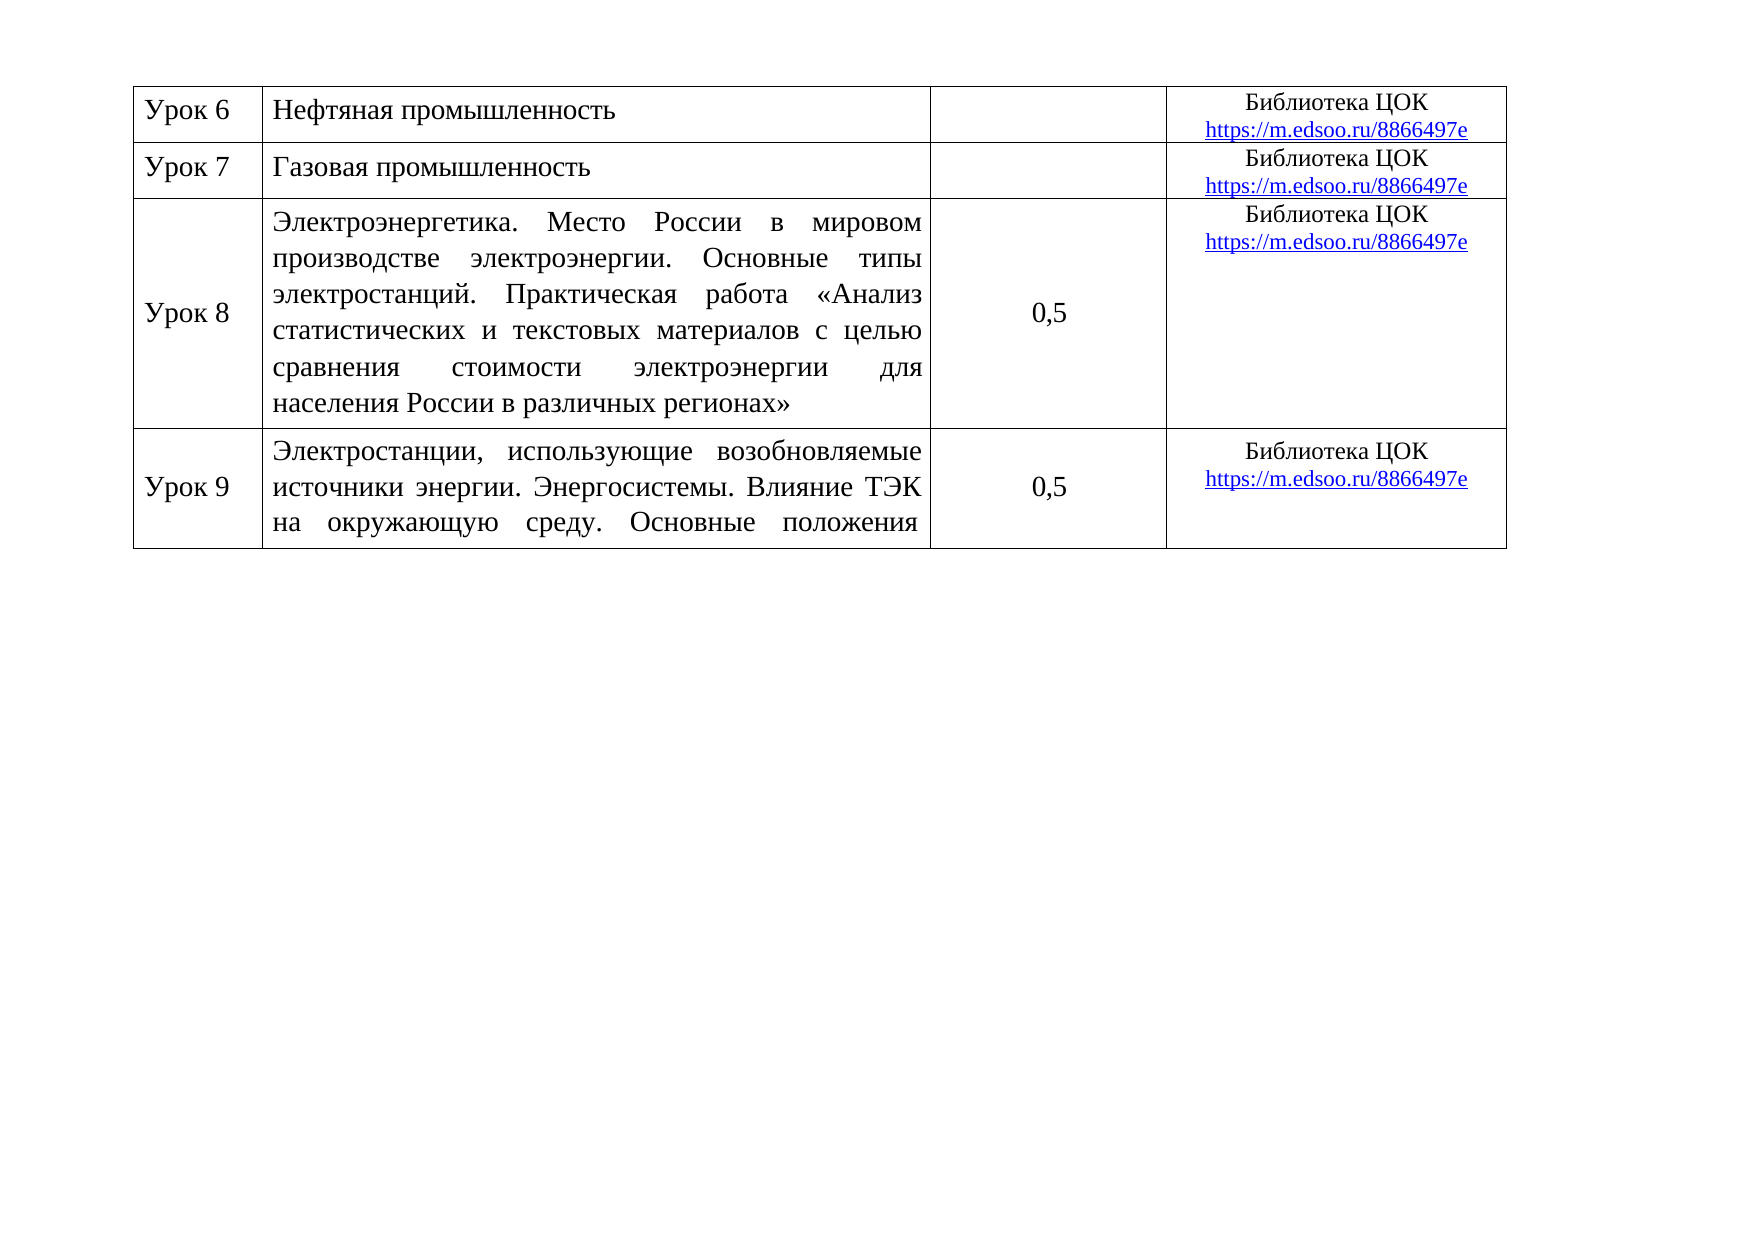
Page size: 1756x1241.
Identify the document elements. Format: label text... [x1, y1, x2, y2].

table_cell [1167, 199, 1506, 427]
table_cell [1167, 143, 1506, 198]
table_cell Электроэнергетика. Место России в мировом производстве электроэнергии. Основные типы электростанций. Практическая работа «Анализ статистических и текстовых материалов с целью сравнения стоимости электроэнергии для населения России в различных регионах» [263, 199, 930, 427]
table_cell [931, 87, 1166, 142]
table_cell Нефтяная промышленность [263, 87, 930, 142]
table_cell Урок 8 [134, 199, 262, 427]
table_cell Урок 6 [134, 87, 262, 142]
table_cell [931, 143, 1166, 198]
table_cell 0,5 [931, 429, 1166, 548]
table_cell Библиотека ЦОК https://m.edsoo.ru/8866497e [1167, 429, 1506, 548]
table_cell 0,5 [931, 199, 1166, 427]
table_cell Урок 7 [134, 143, 262, 198]
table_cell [1167, 87, 1506, 142]
table_cell Газовая промышленность [263, 143, 930, 198]
table_cell Урок 9 [134, 429, 262, 548]
table_cell Электростанции, использующие возобновляемые источники энергии. Энергосистемы. Влияние ТЭК на окружающую среду. Основные положения [263, 429, 930, 548]
